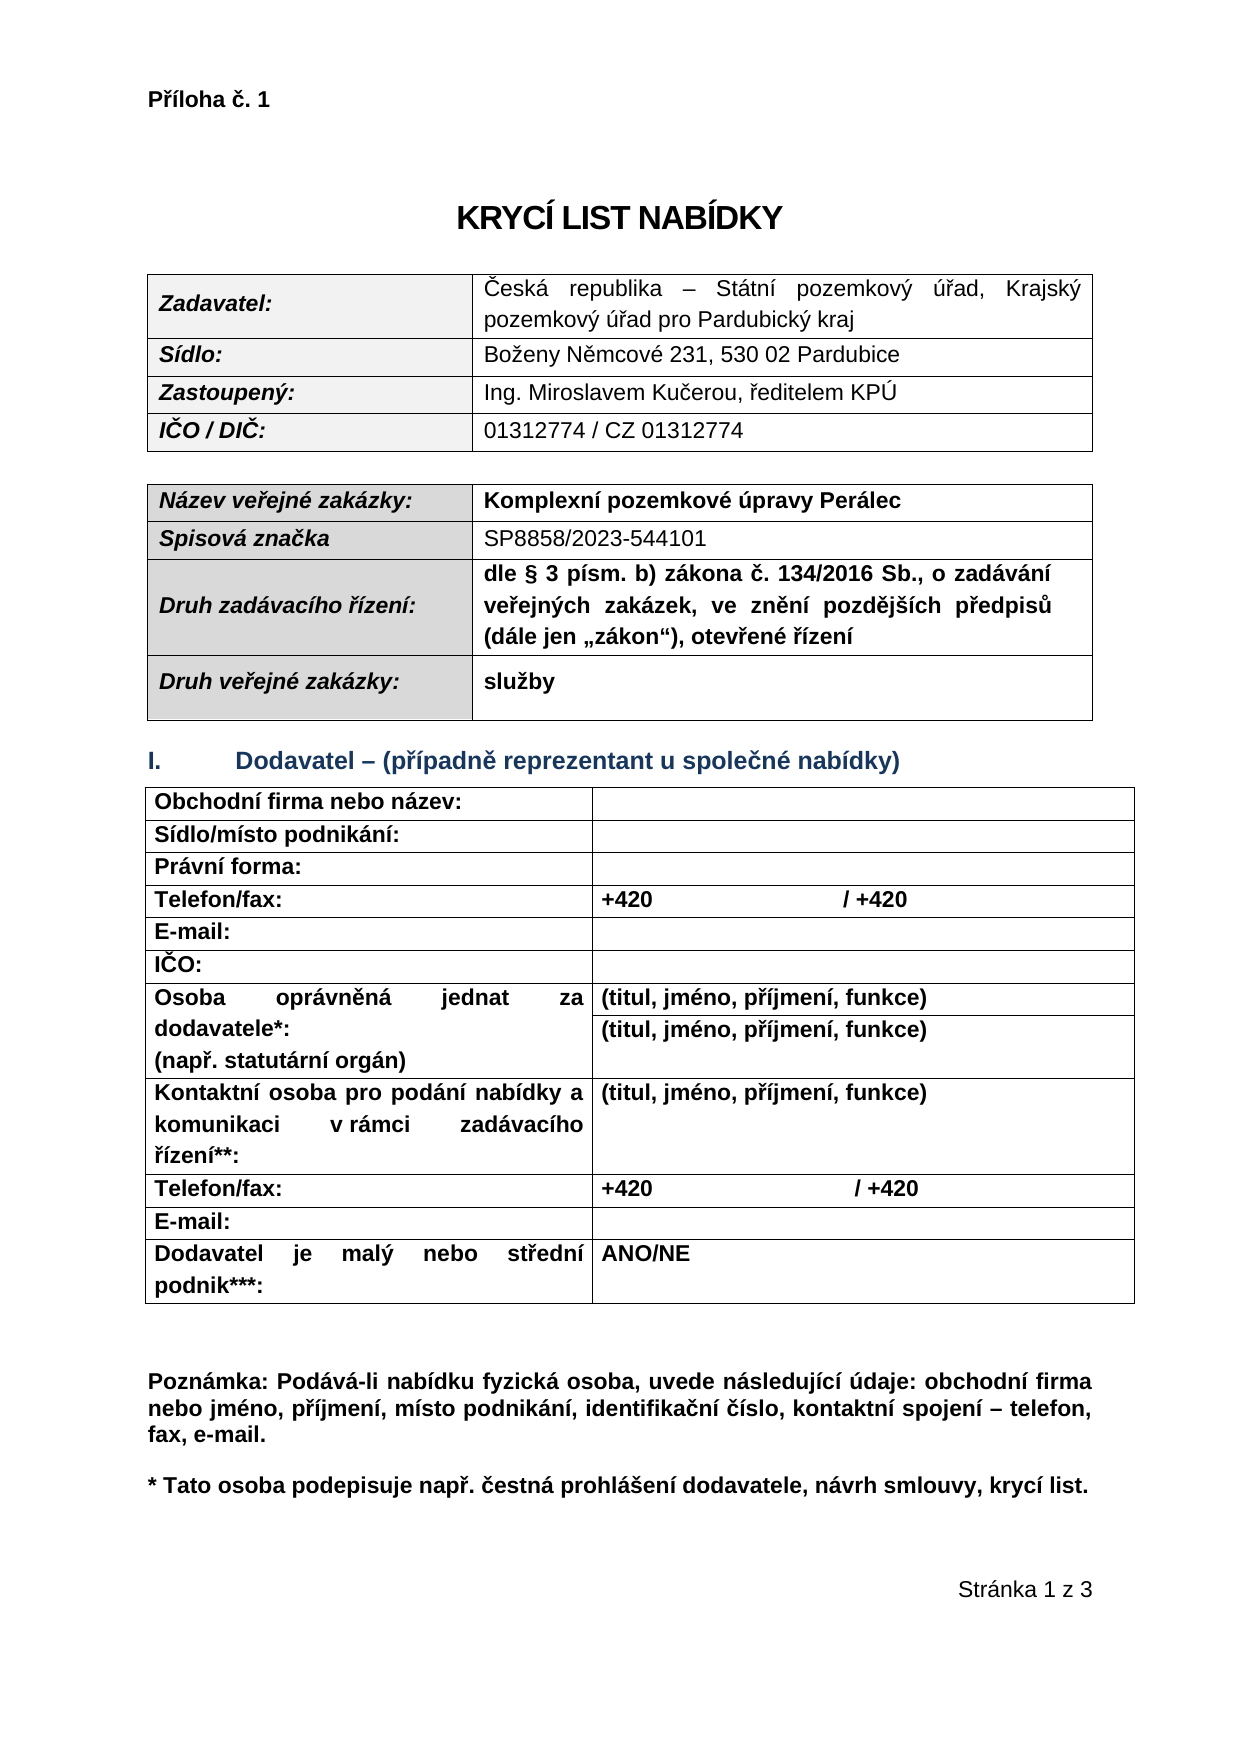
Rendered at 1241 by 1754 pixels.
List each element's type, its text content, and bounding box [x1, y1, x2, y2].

table_cell Zastoupený: [148, 377, 472, 413]
table_cell Osoba oprávněná jednat za dodavatele*: (např. statutární orgán) [146, 984, 592, 1078]
table_cell [593, 918, 1134, 950]
table_cell ANO/NE [593, 1240, 1134, 1303]
table_cell Druh zadávacího řízení: [148, 560, 472, 655]
table_cell IČO / DIČ: [148, 414, 472, 451]
table_cell Telefon/fax: [146, 1175, 592, 1207]
text Poznámka: Podává-li nabídku fyzická osoba, uvede následující údaje: obchodní firma nebo jméno, příjmení, místo podnikání, identifikační číslo, kontaktní spojení – telefon, fax, e-mail. [148, 1368, 1093, 1447]
table_cell Telefon/fax: [146, 886, 592, 917]
table_cell +420 / +420 [593, 1175, 1134, 1207]
table_header Obchodní firma nebo název: [146, 788, 592, 819]
table_cell E-mail: [146, 1208, 592, 1239]
table_cell IČO: [146, 951, 592, 982]
table_cell E-mail: [146, 918, 592, 950]
table_header [593, 788, 1134, 819]
table_cell [593, 1208, 1134, 1239]
table_cell [593, 821, 1134, 852]
table_cell SP8858/2023-544101 [473, 522, 1092, 559]
subtitle Dodavatel – (případně reprezentant u společné nabídky) [148, 746, 1093, 774]
table_cell dle § 3 písm. b) zákona č. 134/2016 Sb., o zadávání veřejných zakázek, ve znění pozdějších předpisů (dále jen „zákon“), otevřené řízení [473, 560, 1092, 655]
table_header Název veřejné zakázky: [148, 485, 472, 521]
table_cell +420 / +420 [593, 886, 1134, 917]
table_cell (titul, jméno, příjmení, funkce) [593, 1016, 1134, 1078]
table_cell Ing. Miroslavem Kučerou, ředitelem KPÚ [473, 377, 1092, 413]
table_cell (titul, jméno, příjmení, funkce) [593, 1079, 1134, 1174]
table_cell Sídlo/místo podnikání: [146, 821, 592, 852]
table_cell Právní forma: [146, 853, 592, 885]
table_cell služby [473, 656, 1092, 719]
table_header Komplexní pozemkové úpravy Perálec [473, 485, 1092, 521]
table_cell Boženy Němcové 231, 530 02 Pardubice [473, 339, 1092, 376]
table_cell Druh veřejné zakázky: [148, 656, 472, 719]
table_cell Dodavatel je malý nebo střední podnik***: [146, 1240, 592, 1303]
table_cell Kontaktní osoba pro podání nabídky a komunikaci v rámci zadávacího řízení**: [146, 1079, 592, 1174]
table_cell Sídlo: [148, 339, 472, 376]
title Krycí list nabídky [148, 198, 1093, 236]
text * Tato osoba podepisuje např. čestná prohlášení dodavatele, návrh smlouvy, krycí list. [148, 1472, 1093, 1499]
table_cell [593, 853, 1134, 885]
table_header Zadavatel: [148, 275, 472, 338]
table_cell [593, 951, 1134, 982]
table_cell Spisová značka [148, 522, 472, 559]
table_header Česká republika – Státní pozemkový úřad, Krajský pozemkový úřad pro Pardubický kraj [473, 275, 1092, 338]
table_cell 01312774 / CZ 01312774 [473, 414, 1092, 451]
table_cell (titul, jméno, příjmení, funkce) [593, 984, 1134, 1015]
